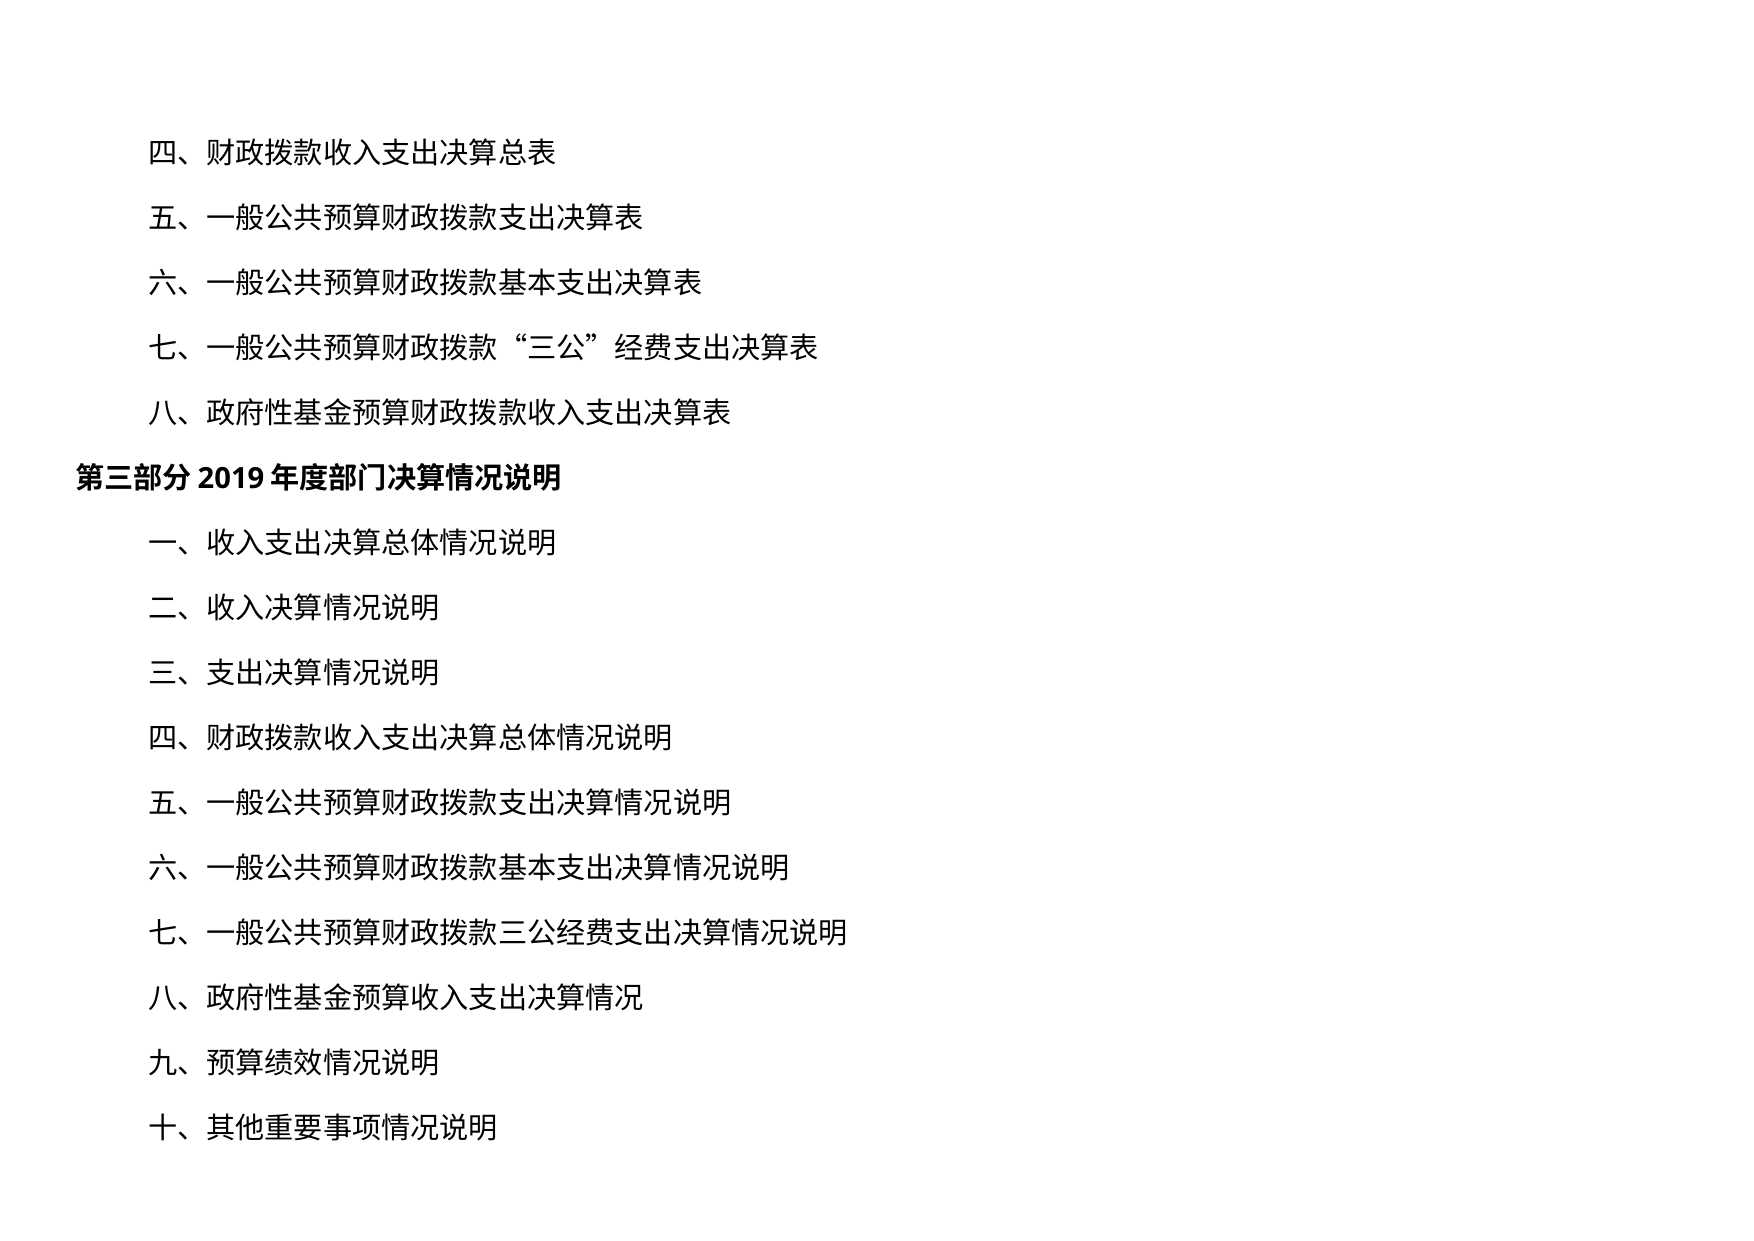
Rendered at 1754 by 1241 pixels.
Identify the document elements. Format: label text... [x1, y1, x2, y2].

text 五、一般公共预算财政拨款支出决算情况说明 [75, 768, 1679, 833]
text 四、财政拨款收入支出决算总表 [75, 118, 1679, 183]
text 八、政府性基金预算财政拨款收入支出决算表 [75, 378, 1679, 443]
text 十、其他重要事项情况说明 [75, 1093, 1679, 1158]
text 第三部分2019年度部门决算情况说明 [75, 443, 1679, 508]
text 九、预算绩效情况说明 [75, 1028, 1679, 1093]
text 七、一般公共预算财政拨款三公经费支出决算情况说明 [75, 898, 1679, 963]
text 一、收入支出决算总体情况说明 [75, 508, 1679, 573]
text 五、一般公共预算财政拨款支出决算表 [75, 183, 1679, 248]
text 三、支出决算情况说明 [75, 638, 1679, 703]
text 四、财政拨款收入支出决算总体情况说明 [75, 703, 1679, 768]
text 六、一般公共预算财政拨款基本支出决算表 [75, 248, 1679, 313]
text 七、一般公共预算财政拨款“三公”经费支出决算表 [75, 313, 1679, 378]
text 二、收入决算情况说明 [75, 573, 1679, 638]
text 八、政府性基金预算收入支出决算情况 [75, 963, 1679, 1028]
text 六、一般公共预算财政拨款基本支出决算情况说明 [75, 833, 1679, 898]
